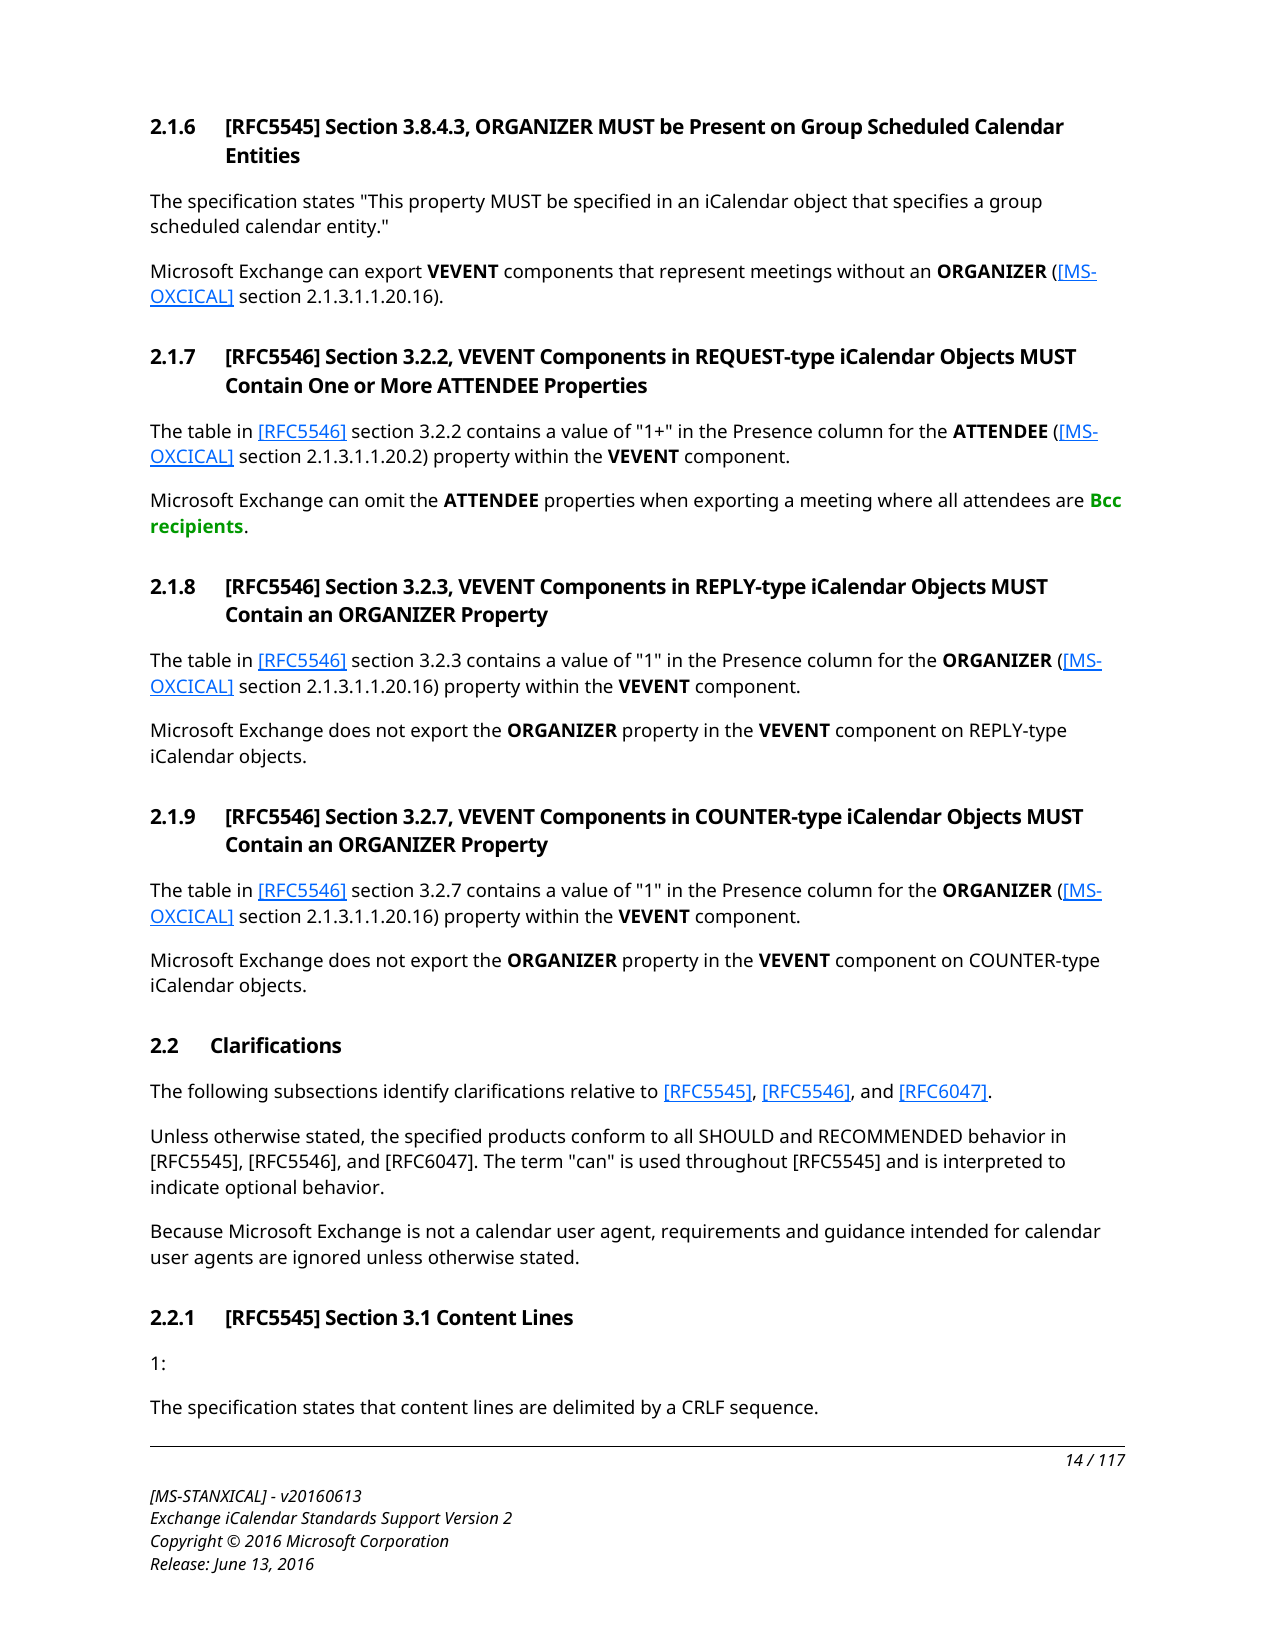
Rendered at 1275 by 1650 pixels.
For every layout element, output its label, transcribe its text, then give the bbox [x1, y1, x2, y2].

text The table in [RFC5546] section 3.2.2 contains a value of "1+" in the Presence column for the ATTENDEE ([MS-OXCICAL] section 2.1.3.1.1.20.2) property within the VEVENT component. [150, 418, 1125, 469]
subtitle [RFC5546] Section 3.2.7, VEVENT Components in COUNTER-type iCalendar Objects MUST Contain an ORGANIZER Property [150, 802, 1125, 859]
text Microsoft Exchange does not export the ORGANIZER property in the VEVENT component on REPLY-type iCalendar objects. [150, 717, 1125, 768]
text The table in [RFC5546] section 3.2.7 contains a value of "1" in the Presence column for the ORGANIZER ([MS-OXCICAL] section 2.1.3.1.1.20.16) property within the VEVENT component. [150, 877, 1125, 928]
subtitle [RFC5545] Section 3.1 Content Lines [150, 1303, 1125, 1331]
text Microsoft Exchange does not export the ORGANIZER property in the VEVENT component on COUNTER-type iCalendar objects. [150, 947, 1125, 998]
text The table in [RFC5546] section 3.2.3 contains a value of "1" in the Presence column for the ORGANIZER ([MS-OXCICAL] section 2.1.3.1.1.20.16) property within the VEVENT component. [150, 648, 1125, 699]
subtitle [RFC5545] Section 3.8.4.3, ORGANIZER MUST be Present on Group Scheduled Calendar Entities [150, 112, 1125, 169]
text Microsoft Exchange can export VEVENT components that represent meetings without an ORGANIZER ([MS-OXCICAL] section 2.1.3.1.1.20.16). [150, 258, 1125, 309]
text The specification states that content lines are delimited by a CRLF sequence. [150, 1394, 1125, 1420]
text Microsoft Exchange can omit the ATTENDEE properties when exporting a meeting where all attendees are Bcc recipients. [150, 488, 1125, 539]
subtitle [RFC5546] Section 3.2.3, VEVENT Components in REPLY-type iCalendar Objects MUST Contain an ORGANIZER Property [150, 572, 1125, 629]
text The following subsections identify clarifications relative to [RFC5545], [RFC5546], and [RFC6047]. [150, 1079, 1125, 1104]
text Because Microsoft Exchange is not a calendar user agent, requirements and guidance intended for calendar user agents are ignored unless otherwise stated. [150, 1218, 1125, 1269]
text V0001: [150, 1350, 1125, 1376]
subtitle [RFC5546] Section 3.2.2, VEVENT Components in REQUEST-type iCalendar Objects MUST Contain One or More ATTENDEE Properties [150, 342, 1125, 399]
text The specification states "This property MUST be specified in an iCalendar object that specifies a group scheduled calendar entity." [150, 188, 1125, 239]
subtitle Clarifications [150, 1032, 1125, 1060]
text Unless otherwise stated, the specified products conform to all SHOULD and RECOMMENDED behavior in [RFC5545], [RFC5546], and [RFC6047]. The term "can" is used throughout [RFC5545] and is interpreted to indicate optional behavior. [150, 1123, 1125, 1200]
